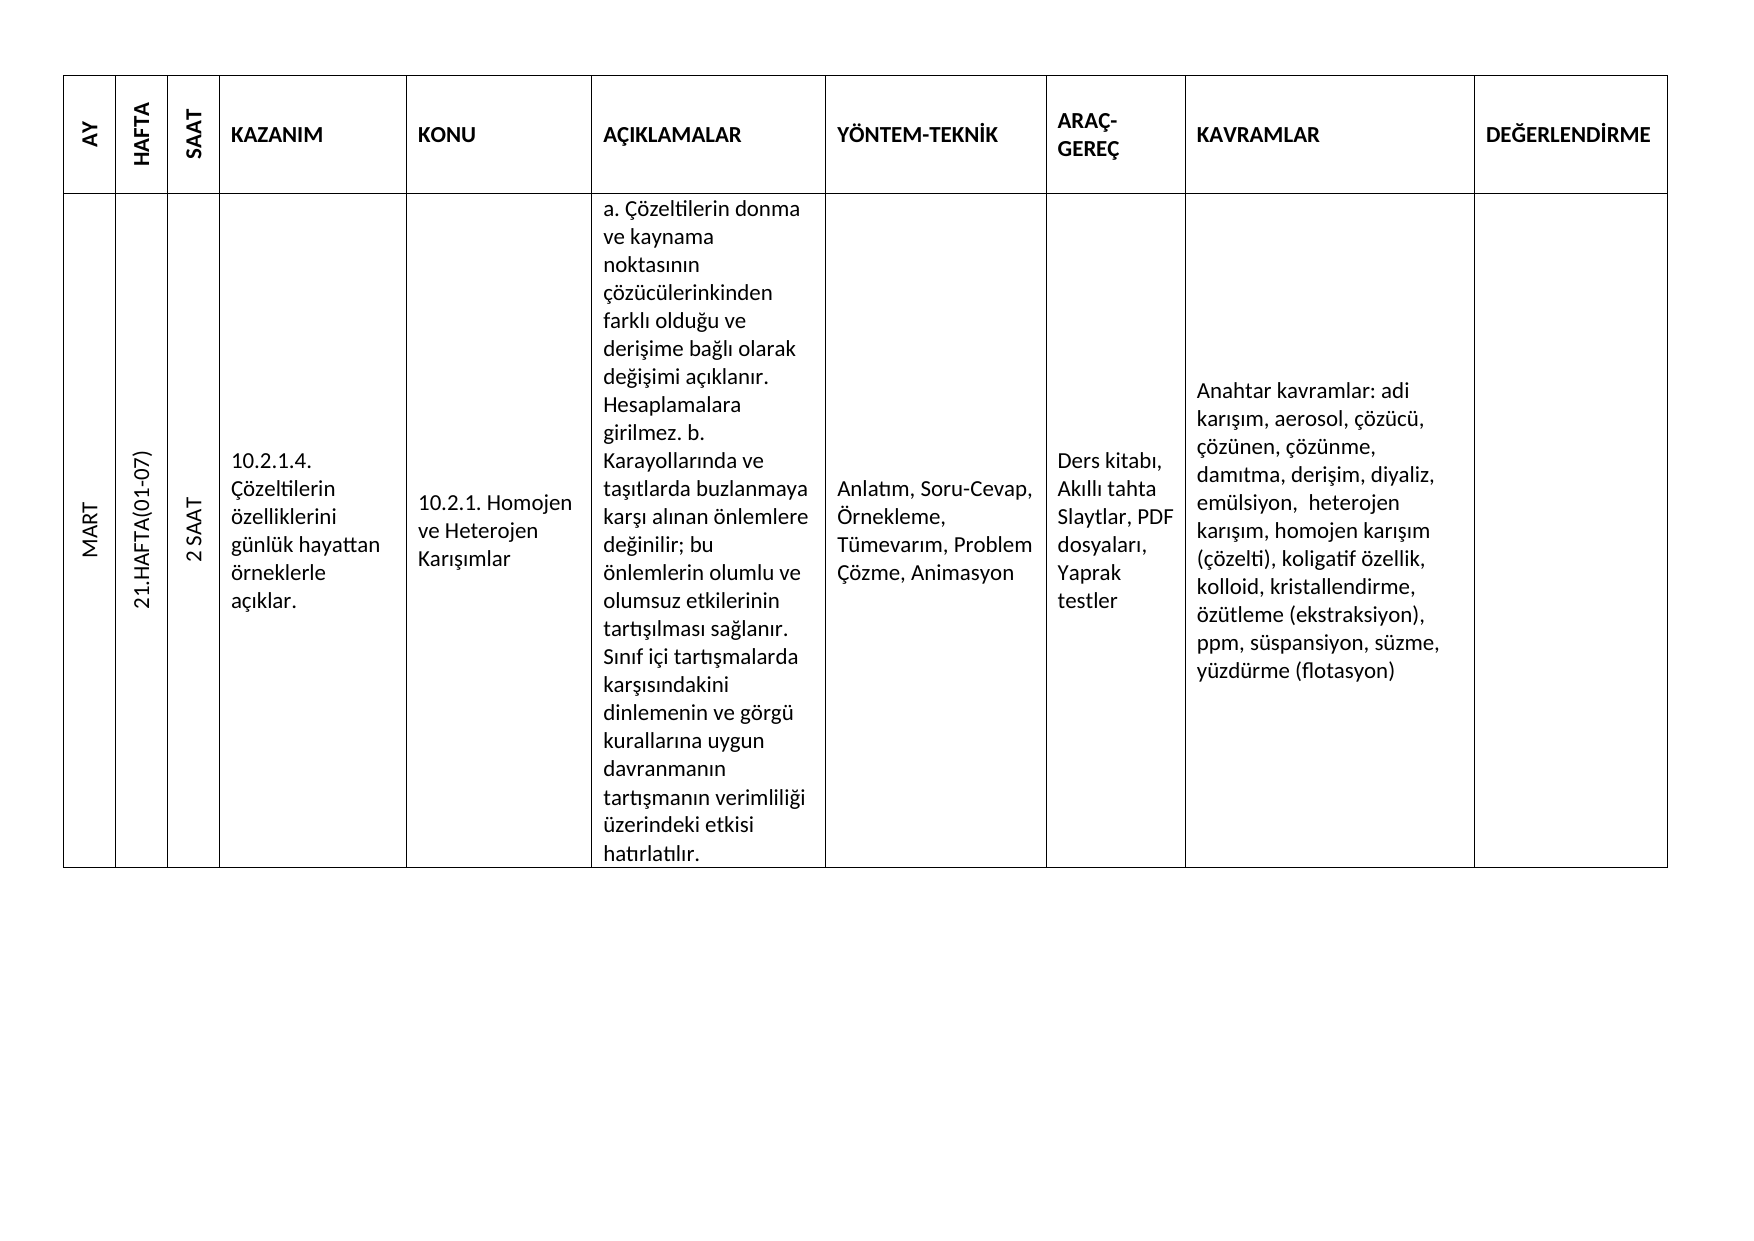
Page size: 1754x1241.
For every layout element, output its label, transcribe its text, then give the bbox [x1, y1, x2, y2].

table_cell 2 SAAT [168, 194, 219, 867]
table_cell MART [64, 194, 115, 867]
table_cell [1475, 194, 1667, 867]
table_cell Anlatım, Soru-Cevap, Örnekleme, Tümevarım, Problem Çözme, Animasyon [826, 194, 1046, 867]
table_cell 21.HAFTA(01-07) [116, 194, 167, 867]
table_cell Ders kitabı, Akıllı tahta Slaytlar, PDF dosyaları, Yaprak testler [1047, 194, 1185, 867]
table_header AY [64, 76, 115, 193]
table_header AÇIKLAMALAR [592, 76, 825, 193]
table_header SAAT [168, 76, 219, 193]
table_header ARAÇ-GEREÇ [1047, 76, 1185, 193]
table_cell Anahtar kavramlar: adi karışım, aerosol, çözücü, çözünen, çözünme, damıtma, derişim, diyaliz, emülsiyon, heterojen karışım, homojen karışım (çözelti), koligatif özellik, kolloid, kristallendirme, özütleme (ekstraksiyon), ppm, süspansiyon, süzme, yüzdürme (flotasyon) [1186, 194, 1474, 867]
table_header HAFTA [116, 76, 167, 193]
table_header KONU [407, 76, 591, 193]
table_header KAZANIM [220, 76, 406, 193]
table_header YÖNTEM-TEKNİK [826, 76, 1046, 193]
table_header KAVRAMLAR [1186, 76, 1474, 193]
table_header DEĞERLENDİRME [1475, 76, 1667, 193]
table_cell a. Çözeltilerin donma ve kaynama noktasının çözücülerinkinden farklı olduğu ve derişime bağlı olarak değişimi açıklanır. Hesaplamalara girilmez. b. Karayollarında ve taşıtlarda buzlanmaya karşı alınan önlemlere değinilir; bu önlemlerin olumlu ve olumsuz etkilerinin tartışılması sağlanır. Sınıf içi tartışmalarda karşısındakini dinlemenin ve görgü kurallarına uygun davranmanın tartışmanın verimliliği üzerindeki etkisi hatırlatılır. [592, 194, 825, 867]
table_cell 10.2.1.4. Çözeltilerin özelliklerini günlük hayattan örneklerle açıklar. [220, 194, 406, 867]
table_cell 10.2.1. Homojen ve Heterojen Karışımlar [407, 194, 591, 867]
